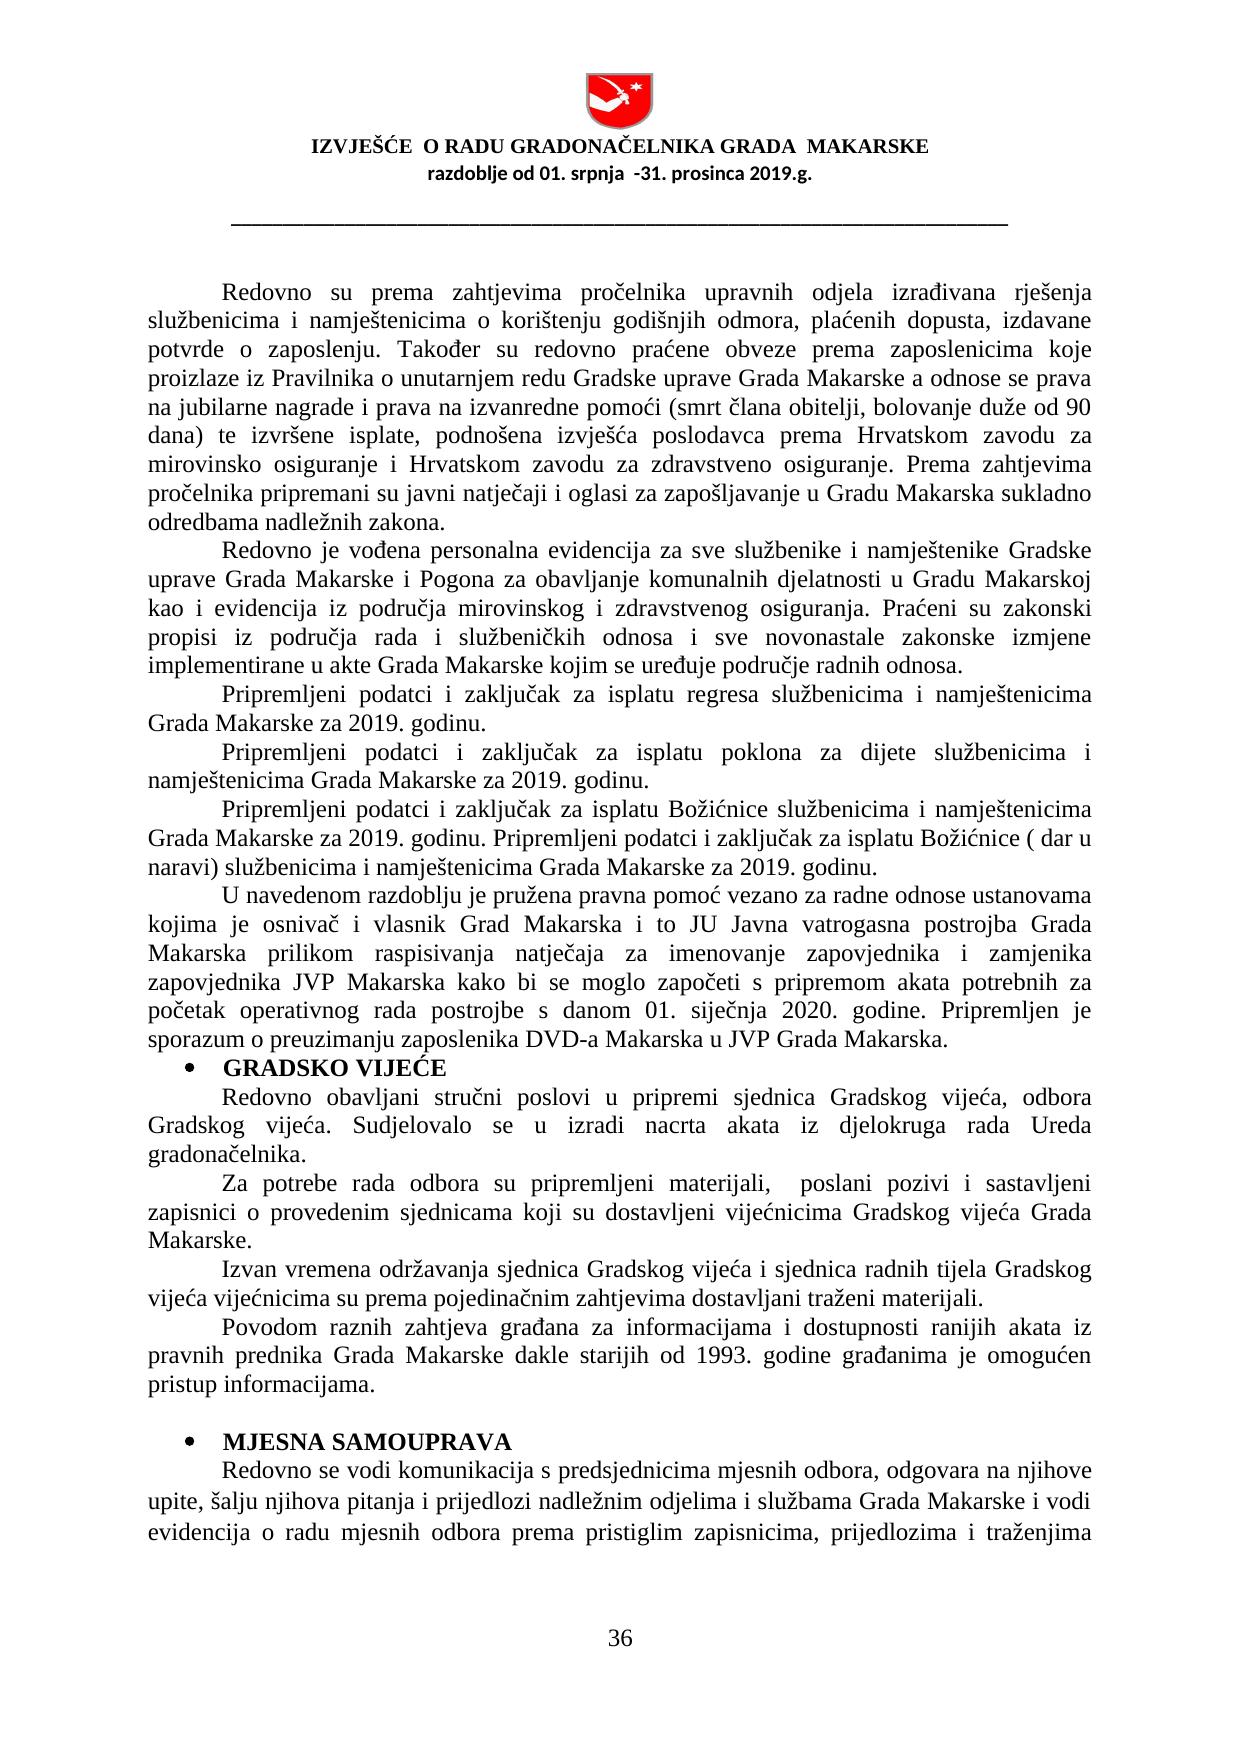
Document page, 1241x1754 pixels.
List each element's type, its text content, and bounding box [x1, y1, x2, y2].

text Pripremljeni podatci i zaključak za isplatu poklona za dijete službenicima i namještenicima Grada Makarske za 2019. godinu. [148, 737, 1093, 794]
text Izvan vremena održavanja sjednica Gradskog vijeća i sjednica radnih tijela Gradskog vijeća vijećnicima su prema pojedinačnim zahtjevima dostavljani traženi materijali. [148, 1254, 1093, 1312]
text Za potrebe rada odbora su pripremljeni materijali, poslani pozivi i sastavljeni zapisnici o provedenim sjednicama koji su dostavljeni vijećnicima Gradskog vijeća Grada Makarske. [148, 1168, 1093, 1254]
list MJESNA SAMOUPRAVA [185, 1427, 1093, 1455]
text Povodom raznih zahtjeva građana za informacijama i dostupnosti ranijih akata iz pravnih prednika Grada Makarske dakle starijih od 1993. godine građanima je omogućen pristup informacijama. [148, 1312, 1093, 1398]
text Pripremljeni podatci i zaključak za isplatu regresa službenicima i namještenicima Grada Makarske za 2019. godinu. [148, 679, 1093, 737]
text Redovno obavljani stručni poslovi u pripremi sjednica Gradskog vijeća, odbora Gradskog vijeća. Sudjelovalo se u izradi nacrta akata iz djelokruga rada Ureda gradonačelnika. [148, 1082, 1093, 1168]
text U navedenom razdoblju je pružena pravna pomoć vezano za radne odnose ustanovama kojima je osnivač i vlasnik Grad Makarska i to JU Javna vatrogasna postrojba Grada Makarska prilikom raspisivanja natječaja za imenovanje zapovjednika i zamjenika zapovjednika JVP Makarska kako bi se moglo započeti s pripremom akata potrebnih za početak operativnog rada postrojbe s danom 01. siječnja 2020. godine. Pripremljen je sporazum o preuzimanju zaposlenika DVD-a Makarska u JVP Grada Makarska. [148, 880, 1093, 1053]
text Redovno je vođena personalna evidencija za sve službenike i namještenike Gradske uprave Grada Makarske i Pogona za obavljanje komunalnih djelatnosti u Gradu Makarskoj kao i evidencija iz područja mirovinskog i zdravstvenog osiguranja. Praćeni su zakonski propisi iz područja rada i službeničkih odnosa i sve novonastale zakonske izmjene implementirane u akte Grada Makarske kojim se uređuje područje radnih odnosa. [148, 535, 1093, 679]
text Redovno su prema zahtjevima pročelnika upravnih odjela izrađivana rješenja službenicima i namještenicima o korištenju godišnjih odmora, plaćenih dopusta, izdavane potvrde o zaposlenju. Također su redovno praćene obveze prema zaposlenicima koje proizlaze iz Pravilnika o unutarnjem redu Gradske uprave Grada Makarske a odnose se prava na jubilarne nagrade i prava na izvanredne pomoći (smrt člana obitelji, bolovanje duže od 90 dana) te izvršene isplate, podnošena izvješća poslodavca prema Hrvatskom zavodu za mirovinsko osiguranje i Hrvatskom zavodu za zdravstveno osiguranje. Prema zahtjevima pročelnika pripremani su javni natječaji i oglasi za zapošljavanje u Gradu Makarska sukladno odredbama nadležnih zakona. [148, 277, 1093, 535]
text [148, 1455, 1093, 1546]
list GRADSKO VIJEĆE [185, 1053, 1093, 1082]
picture [582, 73, 658, 132]
text Pripremljeni podatci i zaključak za isplatu Božićnice službenicima i namještenicima Grada Makarske za 2019. godinu. Pripremljeni podatci i zaključak za isplatu Božićnice ( dar u naravi) službenicima i namještenicima Grada Makarske za 2019. godinu. [148, 794, 1093, 880]
